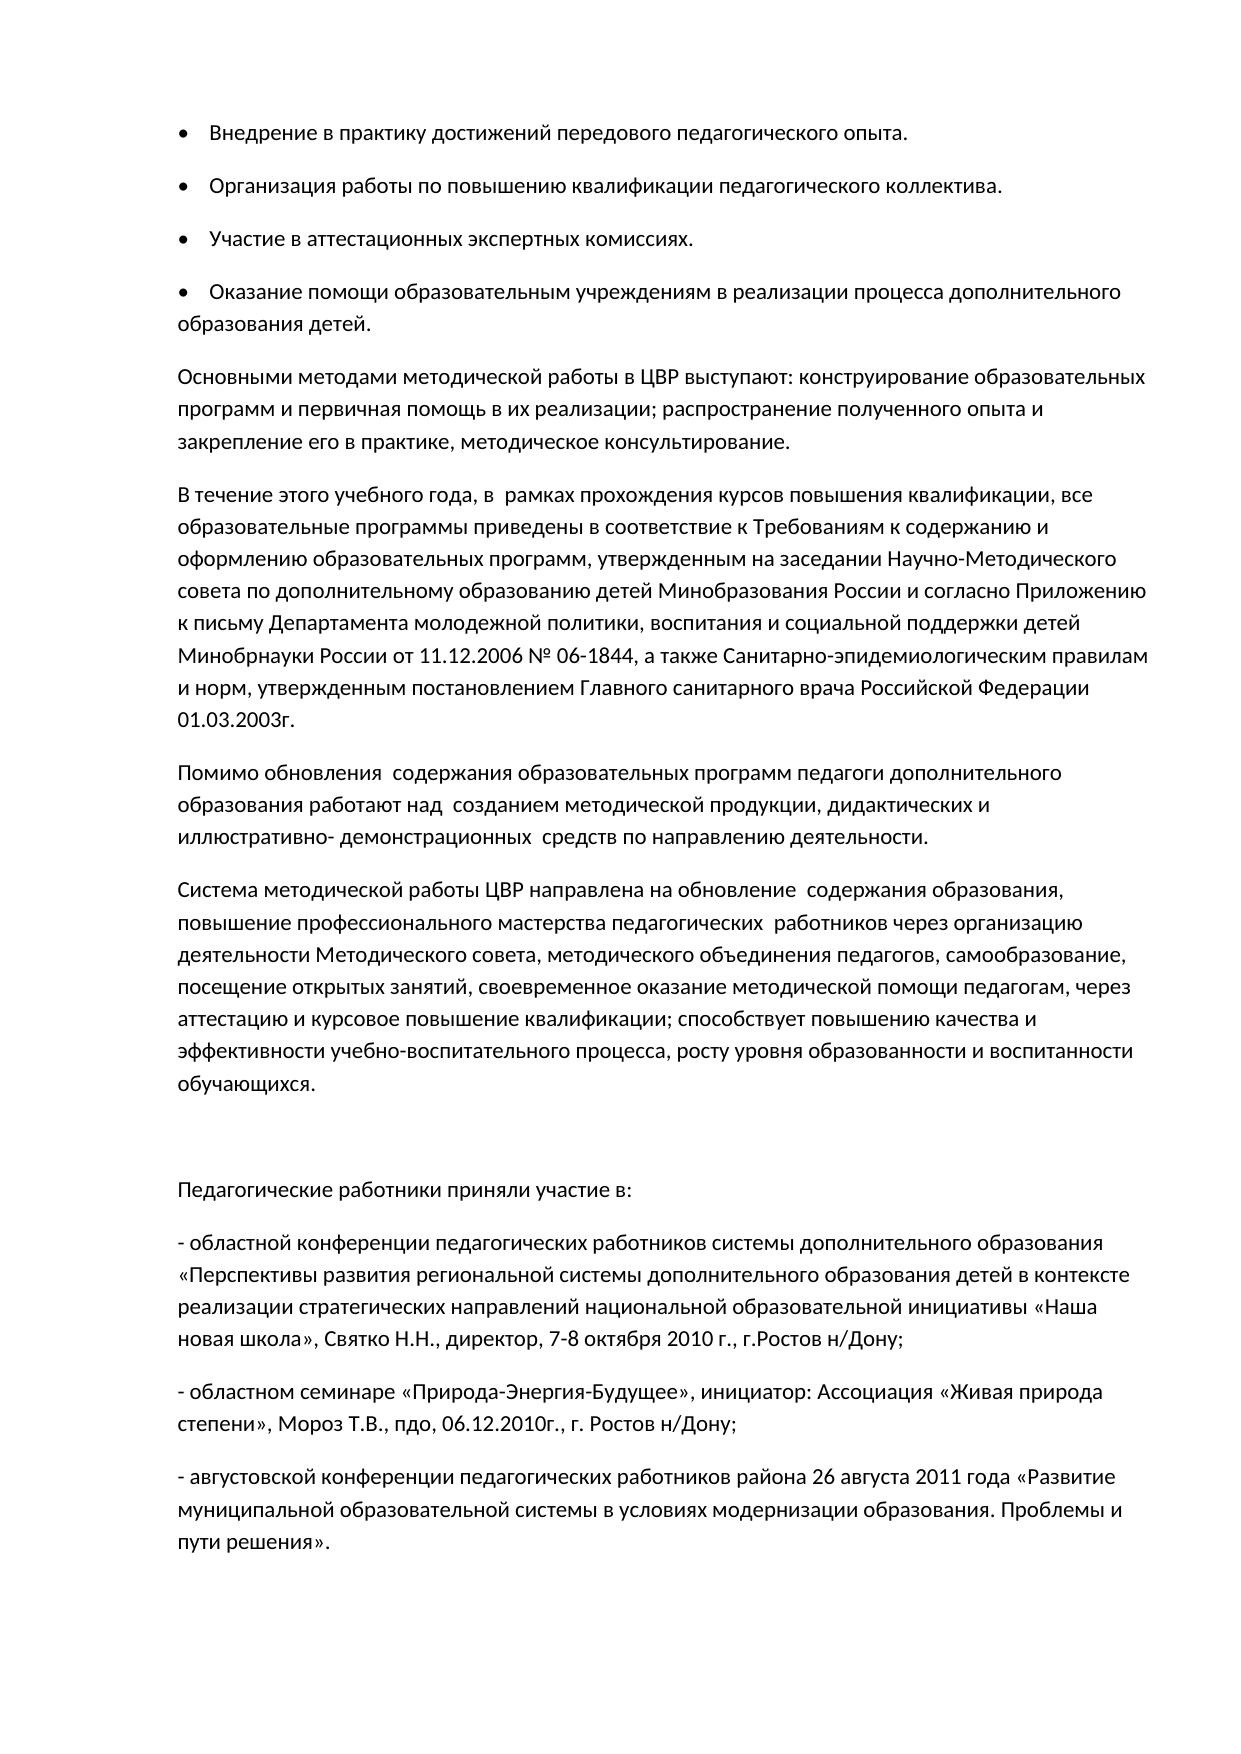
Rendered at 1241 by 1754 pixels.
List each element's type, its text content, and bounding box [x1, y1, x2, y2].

text • Внедрение в практику достижений передового педагогического опыта. [177, 118, 1152, 146]
text Система методической работы ЦВР направлена на обновление содержания образования, повышение профессионального мастерства педагогических работников через организацию деятельности Методического совета, методического объединения педагогов, самообразование, посещение открытых занятий, своевременное оказание методической помощи педагогам, через аттестацию и курсовое повышение квалификации; способствует повышению качества и эффективности учебно-воспитательного процесса, росту уровня образованности и воспитанности обучающихся. [177, 876, 1152, 1097]
text - августовской конференции педагогических работников района 26 августа 2011 года «Развитие муниципальной образовательной системы в условиях модернизации образования. Проблемы и пути решения». [177, 1462, 1152, 1555]
text • Организация работы по повышению квалификации педагогического коллектива. [177, 171, 1152, 199]
text • Участие в аттестационных экспертных комиссиях. [177, 224, 1152, 252]
text Основными методами методической работы в ЦВР выступают: конструирование образовательных программ и первичная помощь в их реализации; распространение полученного опыта и закрепление его в практике, методическое консультирование. [177, 362, 1152, 455]
text - областной конференции педагогических работников системы дополнительного образования «Перспективы развития региональной системы дополнительного образования детей в контексте реализации стратегических направлений национальной образовательной инициативы «Наша новая школа», Святко Н.Н., директор, 7-8 октября 2010 г., г.Ростов н/Дону; [177, 1228, 1152, 1352]
text Педагогические работники приняли участие в: [177, 1175, 1152, 1203]
text - областном семинаре «Природа-Энергия-Будущее», инициатор: Ассоциация «Живая природа степени», Мороз Т.В., пдо, 06.12.2010г., г. Ростов н/Дону; [177, 1377, 1152, 1437]
text В течение этого учебного года, в рамках прохождения курсов повышения квалификации, все образовательные программы приведены в соответствие к Требованиям к содержанию и оформлению образовательных программ, утвержденным на заседании Научно-Методического совета по дополнительному образованию детей Минобразования России и согласно Приложению к письму Департамента молодежной политики, воспитания и социальной поддержки детей Минобрнауки России от 11.12.2006 № 06-1844, а также Санитарно-эпидемиологическим правилам и норм, утвержденным постановлением Главного санитарного врача Российской Федерации 01.03.2003г. [177, 480, 1152, 733]
text Помимо обновления содержания образовательных программ педагоги дополнительного образования работают над созданием методической продукции, дидактических и иллюстративно- демонстрационных средств по направлению деятельности. [177, 758, 1152, 851]
text • Оказание помощи образовательным учреждениям в реализации процесса дополнительного образования детей. [177, 277, 1152, 337]
